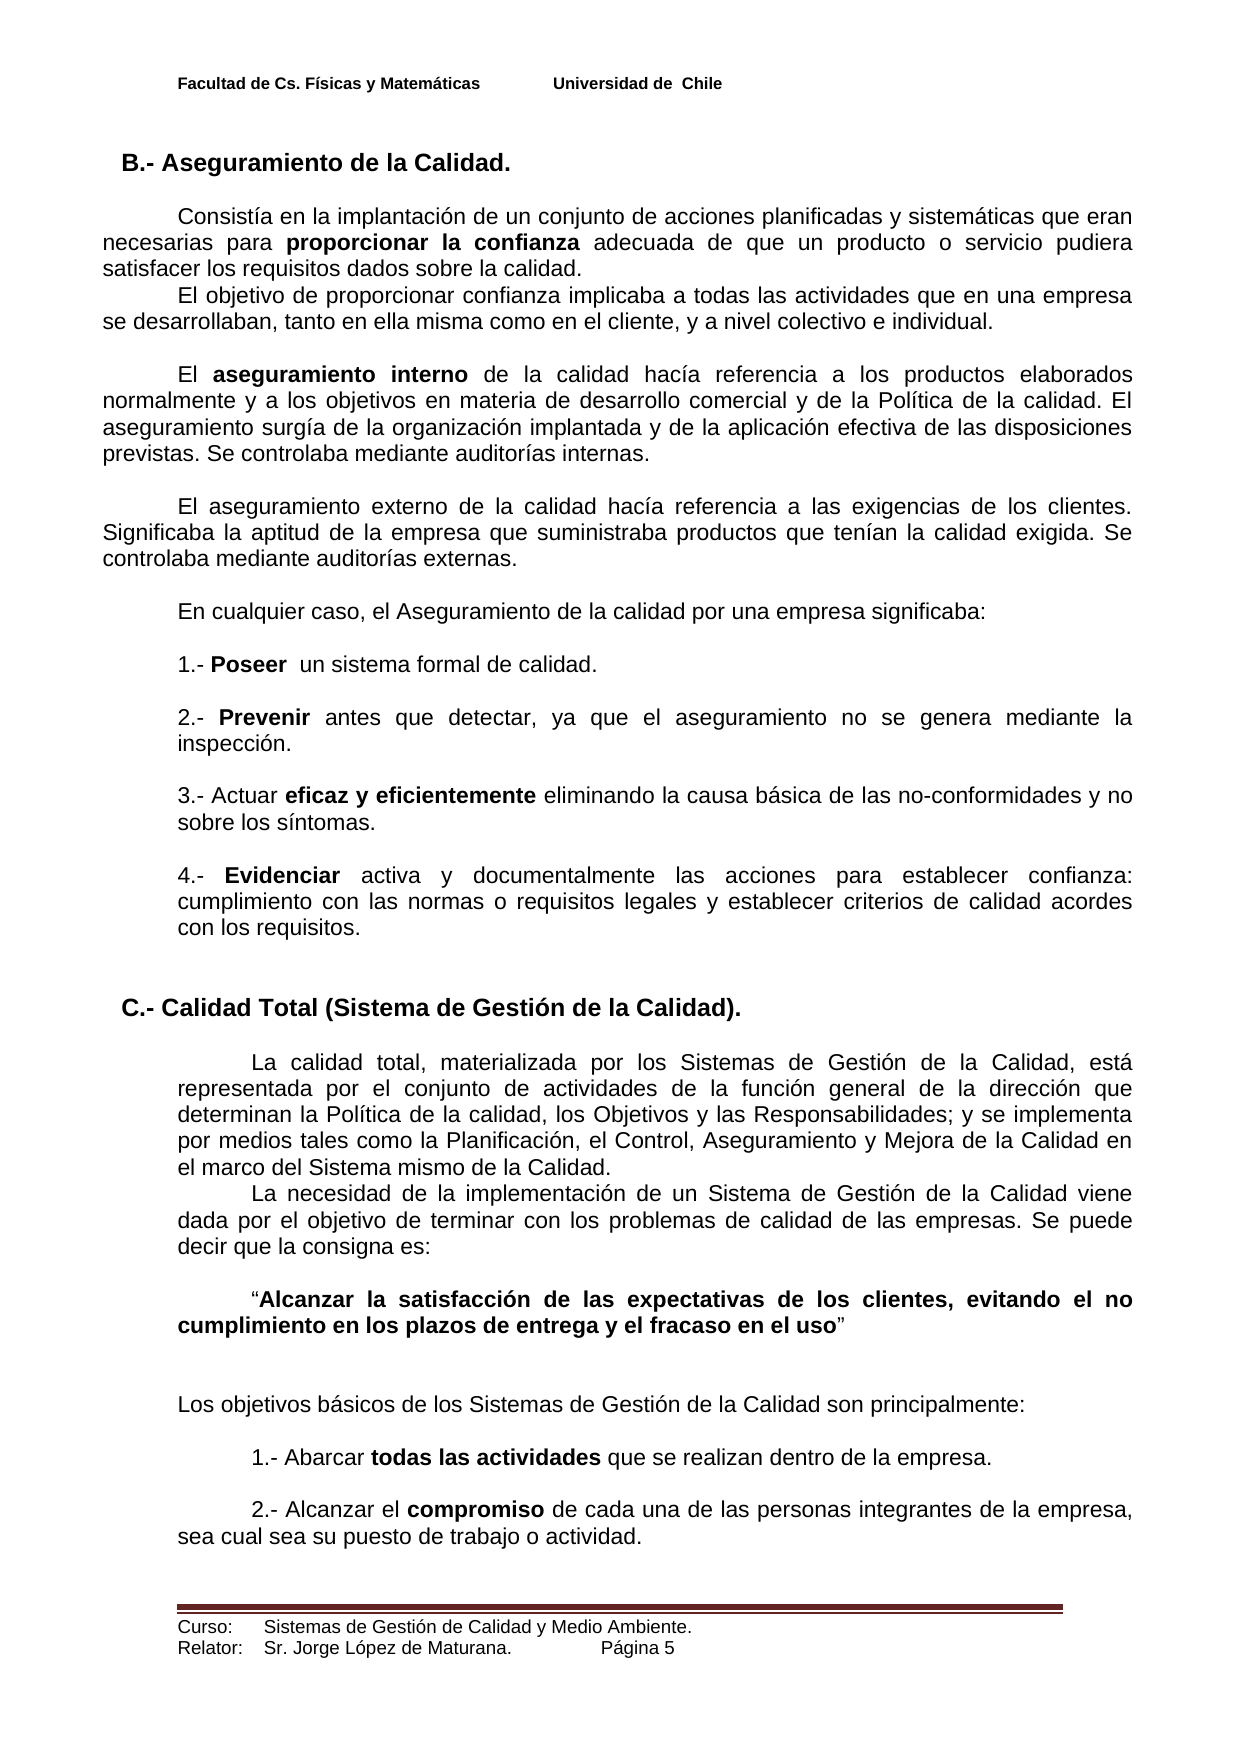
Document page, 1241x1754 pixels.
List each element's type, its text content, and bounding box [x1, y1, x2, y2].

text 1.- Poseer un sistema formal de calidad. [177, 651, 1133, 677]
text El aseguramiento externo de la calidad hacía referencia a las exigencias de los clientes. Significaba la aptitud de la empresa que suministraba productos que tenían la calidad exigida. Se controlaba mediante auditorías externas. [102, 493, 1133, 572]
text 2.- Prevenir antes que detectar, ya que el aseguramiento no se genera mediante la inspección. [177, 703, 1133, 756]
text 3.- Actuar eficaz y eficientemente eliminando la causa básica de las no-conformidades y no sobre los síntomas. [177, 782, 1133, 835]
text El objetivo de proporcionar confianza implicaba a todas las actividades que en una empresa se desarrollaban, tanto en ella misma como en el cliente, y a nivel colectivo e individual. [102, 282, 1133, 334]
text La calidad total, materializada por los Sistemas de Gestión de la Calidad, está representada por el conjunto de actividades de la función general de la dirección que determinan la Política de la calidad, los Objetivos y las Responsabilidades; y se implementa por medios tales como la Planificación, el Control, Aseguramiento y Mejora de la Calidad en el marco del Sistema mismo de la Calidad. [177, 1048, 1133, 1180]
text C.- Calidad Total (Sistema de Gestión de la Calidad). [121, 993, 1133, 1022]
text El aseguramiento interno de la calidad hacía referencia a los productos elaborados normalmente y a los objetivos en materia de desarrollo comercial y de la Política de la calidad. El aseguramiento surgía de la organización implantada y de la aplicación efectiva de las disposiciones previstas. Se controlaba mediante auditorías internas. [102, 361, 1133, 466]
text En cualquier caso, el Aseguramiento de la calidad por una empresa significaba: [102, 598, 1133, 624]
text 4.- Evidenciar activa y documentalmente las acciones para establecer confianza: cumplimiento con las normas o requisitos legales y establecer criterios de calidad acordes con los requisitos. [177, 862, 1133, 941]
text 2.- Alcanzar el compromiso de cada una de las personas integrantes de la empresa, sea cual sea su puesto de trabajo o actividad. [177, 1496, 1133, 1549]
text B.- Aseguramiento de la Calidad. [121, 148, 1133, 176]
text Los objetivos básicos de los Sistemas de Gestión de la Calidad son principalmente: [177, 1391, 1133, 1417]
text “Alcanzar la satisfacción de las expectativas de los clientes, evitando el no cumplimiento en los plazos de entrega y el fracaso en el uso” [177, 1286, 1133, 1338]
text La necesidad de la implementación de un Sistema de Gestión de la Calidad viene dada por el objetivo de terminar con los problemas de calidad de las empresas. Se puede decir que la consigna es: [177, 1180, 1133, 1259]
text 1.- Abarcar todas las actividades que se realizan dentro de la empresa. [177, 1444, 1133, 1470]
text Consistía en la implantación de un conjunto de acciones planificadas y sistemáticas que eran necesarias para proporcionar la confianza adecuada de que un producto o servicio pudiera satisfacer los requisitos dados sobre la calidad. [102, 203, 1133, 282]
